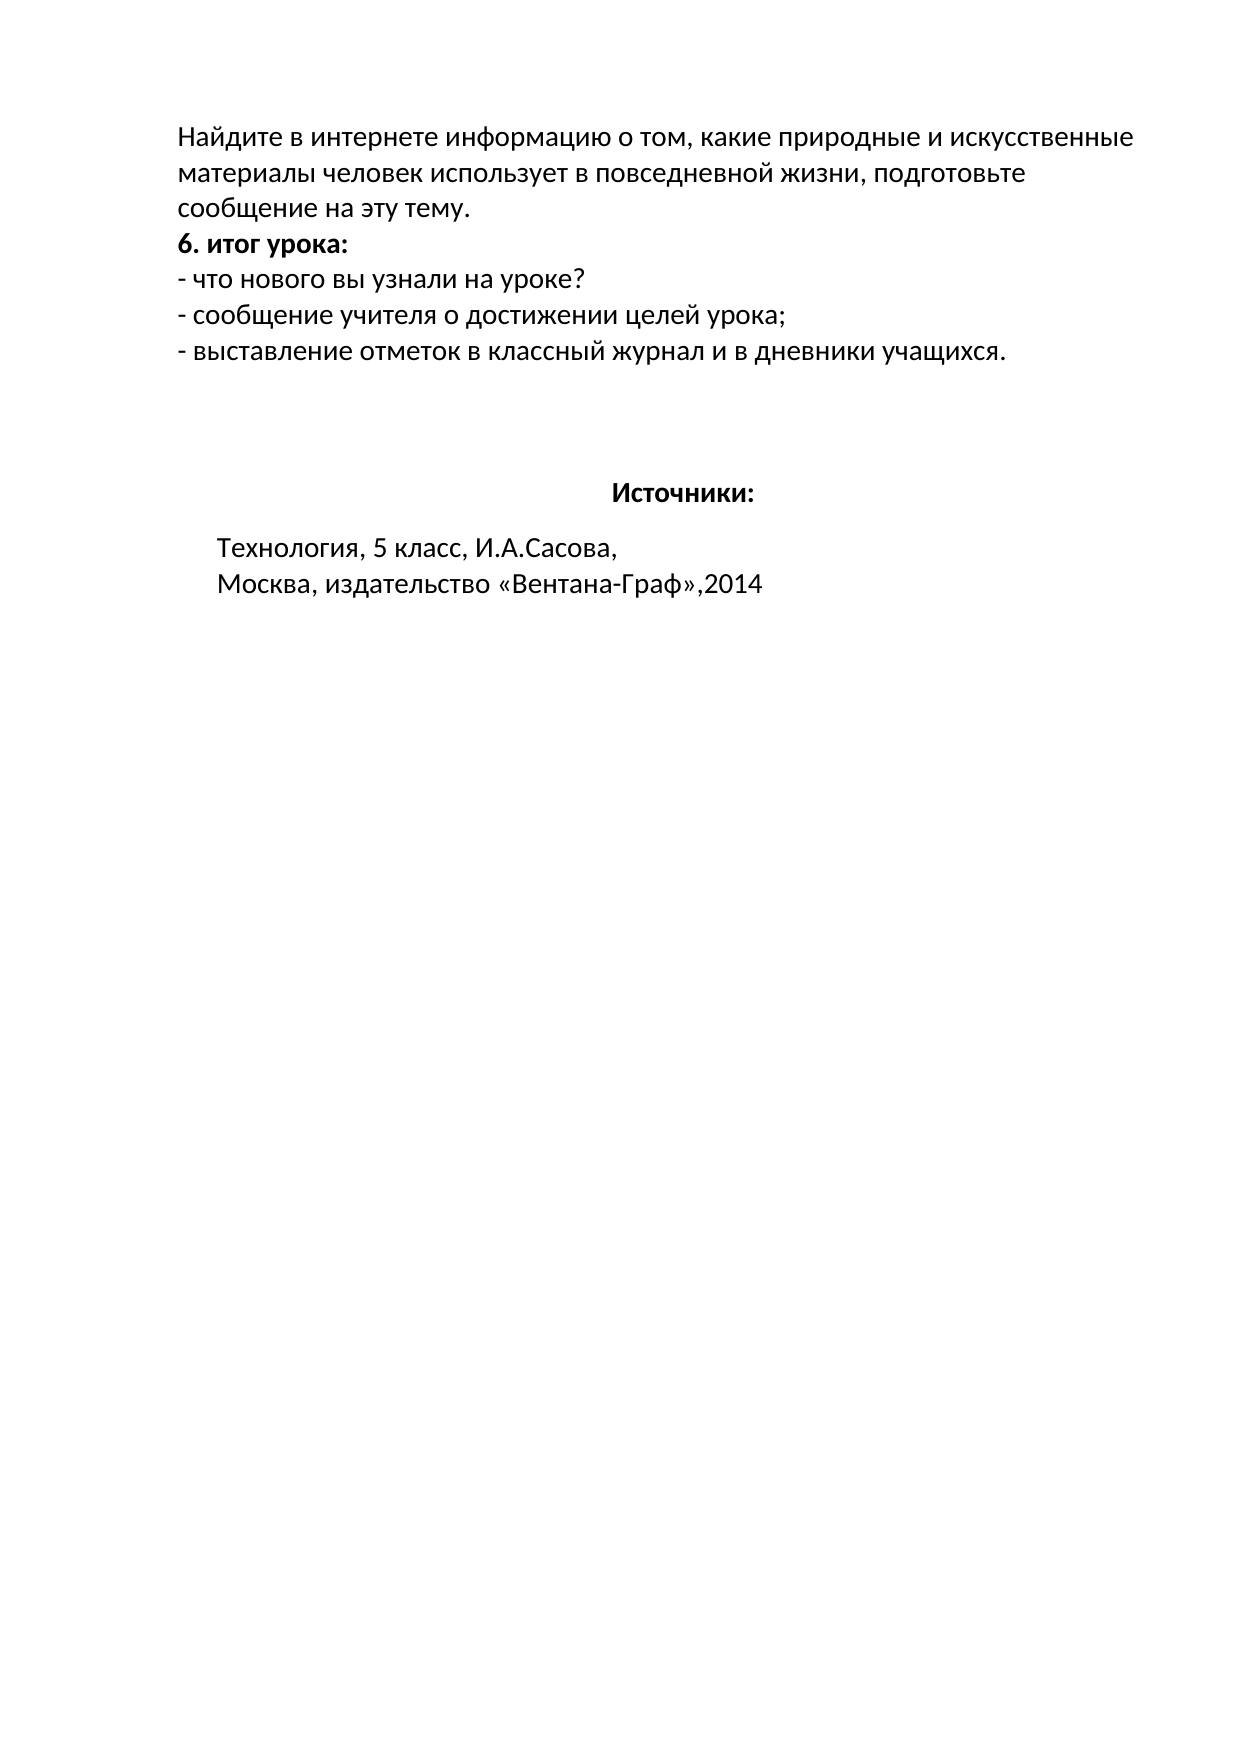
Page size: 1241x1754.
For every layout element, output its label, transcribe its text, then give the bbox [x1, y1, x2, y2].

text - что нового вы узнали на уроке? [177, 261, 1152, 296]
text Технология, 5 класс, И.А.Сасова, [177, 529, 1152, 565]
text - выставление отметок в классный журнал и в дневники учащихся. [177, 332, 1152, 367]
text Москва, издательство «Вентана-Граф»,2014 [177, 565, 1152, 601]
text Найдите в интернете информацию о том, какие природные и искусственные материалы человек использует в повседневной жизни, подготовьте сообщение на эту тему. [177, 118, 1152, 225]
text - сообщение учителя о достижении целей урока; [177, 296, 1152, 332]
text 6. итог урока: [177, 225, 1152, 261]
text Источники: [215, 474, 1152, 510]
